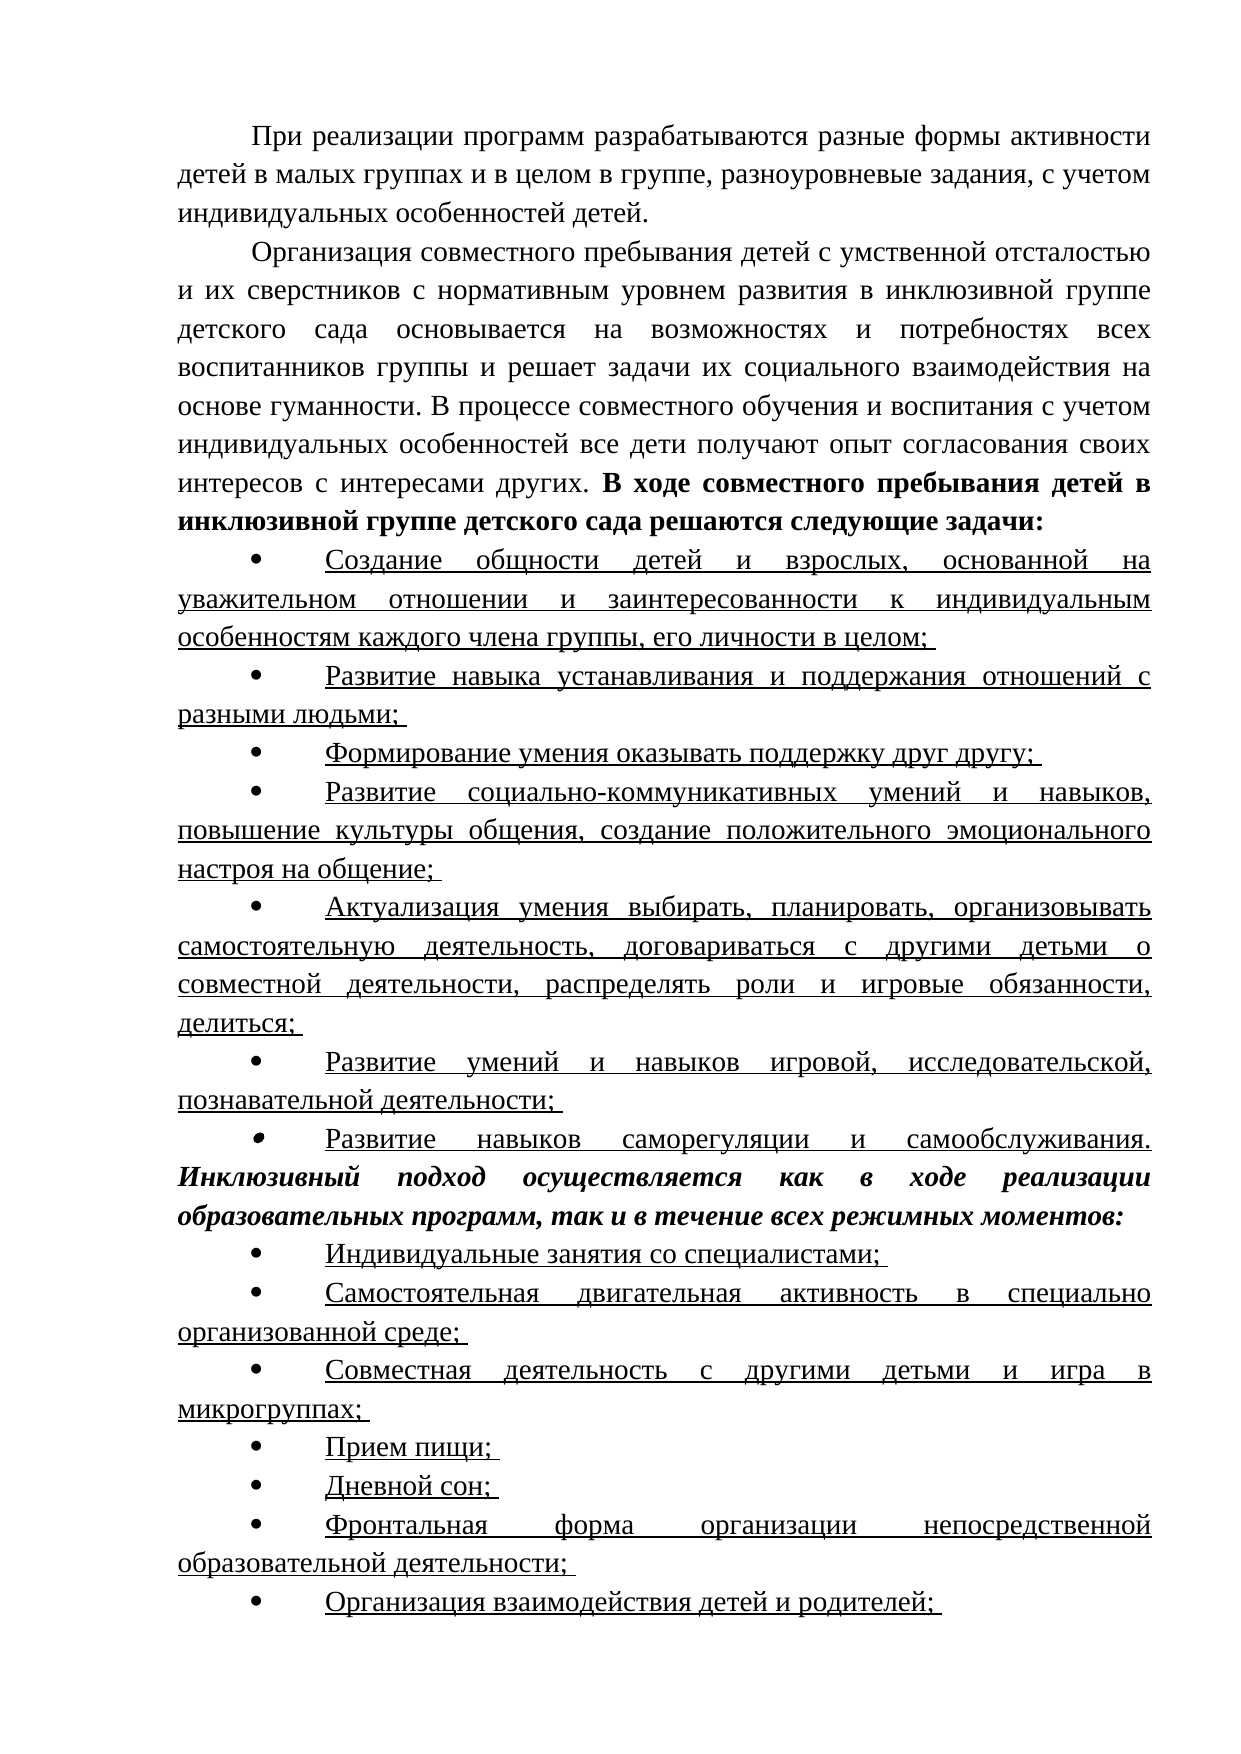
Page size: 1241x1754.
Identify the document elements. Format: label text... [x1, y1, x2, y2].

list Прием пищи; [177, 1429, 1152, 1463]
list Актуализация умения выбирать, планировать, организовывать самостоятельную деятельность, договариваться с другими детьми о совместной деятельности, распределять роли и игровые обязанности, делиться; [177, 889, 1152, 957]
list Создание общности детей и взрослых, основанной на уважительном отношении и заинтересованности к индивидуальным особенностям каждого члена группы, его личности в целом; [177, 542, 1152, 610]
list Совместная деятельность с другими детьми и игра в микрогруппах; [177, 1352, 1152, 1424]
list Актуализация умения выбирать, планировать, организовывать самостоятельную деятельность, договариваться с другими детьми о совместной деятельности, распределять роли и игровые обязанности, делиться; [177, 997, 1152, 1039]
list Развитие умений и навыков игровой, исследовательской, познавательной деятельности; [177, 1044, 1152, 1116]
list Актуализация умения выбирать, планировать, организовывать самостоятельную деятельность, договариваться с другими детьми о совместной деятельности, распределять роли и игровые обязанности, делиться; [177, 958, 1152, 996]
list Развитие социально-коммуникативных умений и навыков, повышение культуры общения, создание положительного эмоционального настроя на общение; [177, 774, 1152, 841]
list Дневной сон; [177, 1468, 1152, 1502]
list Развитие навыка устанавливания и поддержания отношений с разными людьми; [177, 658, 1152, 730]
text При реализации программ разрабатываются разные формы активности детей в малых группах и в целом в группе, разноуровневые задания, с учетом индивидуальных особенностей детей. [177, 118, 1152, 229]
text Организация совместного пребывания детей с умственной отсталостью и их сверстников с нормативным уровнем развития в инклюзивной группе детского сада основывается на возможностях и потребностях всех воспитанников группы и решает задачи их социального взаимодействия на основе гуманности. В процессе совместного обучения и воспитания с учетом индивидуальных особенностей все дети получают опыт согласования своих интересов с интересами других. В ходе совместного пребывания детей в инклюзивной группе детского сада решаются следующие задачи: [177, 234, 1152, 537]
list Развитие навыков саморегуляции и самообслуживания. Инклюзивный подход осуществляется как в ходе реализации образовательных программ, так и в течение всех режимных моментов: [177, 1121, 1152, 1232]
list Самостоятельная двигательная активность в специально организованной среде; [177, 1275, 1152, 1347]
list Развитие социально-коммуникативных умений и навыков, повышение культуры общения, создание положительного эмоционального настроя на общение; [177, 842, 1152, 884]
list Создание общности детей и взрослых, основанной на уважительном отношении и заинтересованности к индивидуальным особенностям каждого члена группы, его личности в целом; [177, 611, 1152, 653]
list Индивидуальные занятия со специалистами; [177, 1237, 1152, 1270]
list Фронтальная форма организации непосредственной образовательной деятельности; [177, 1507, 1152, 1579]
list Формирование умения оказывать поддержку друг другу; [177, 735, 1152, 769]
list Организация взаимодействия детей и родителей; [177, 1584, 1152, 1618]
